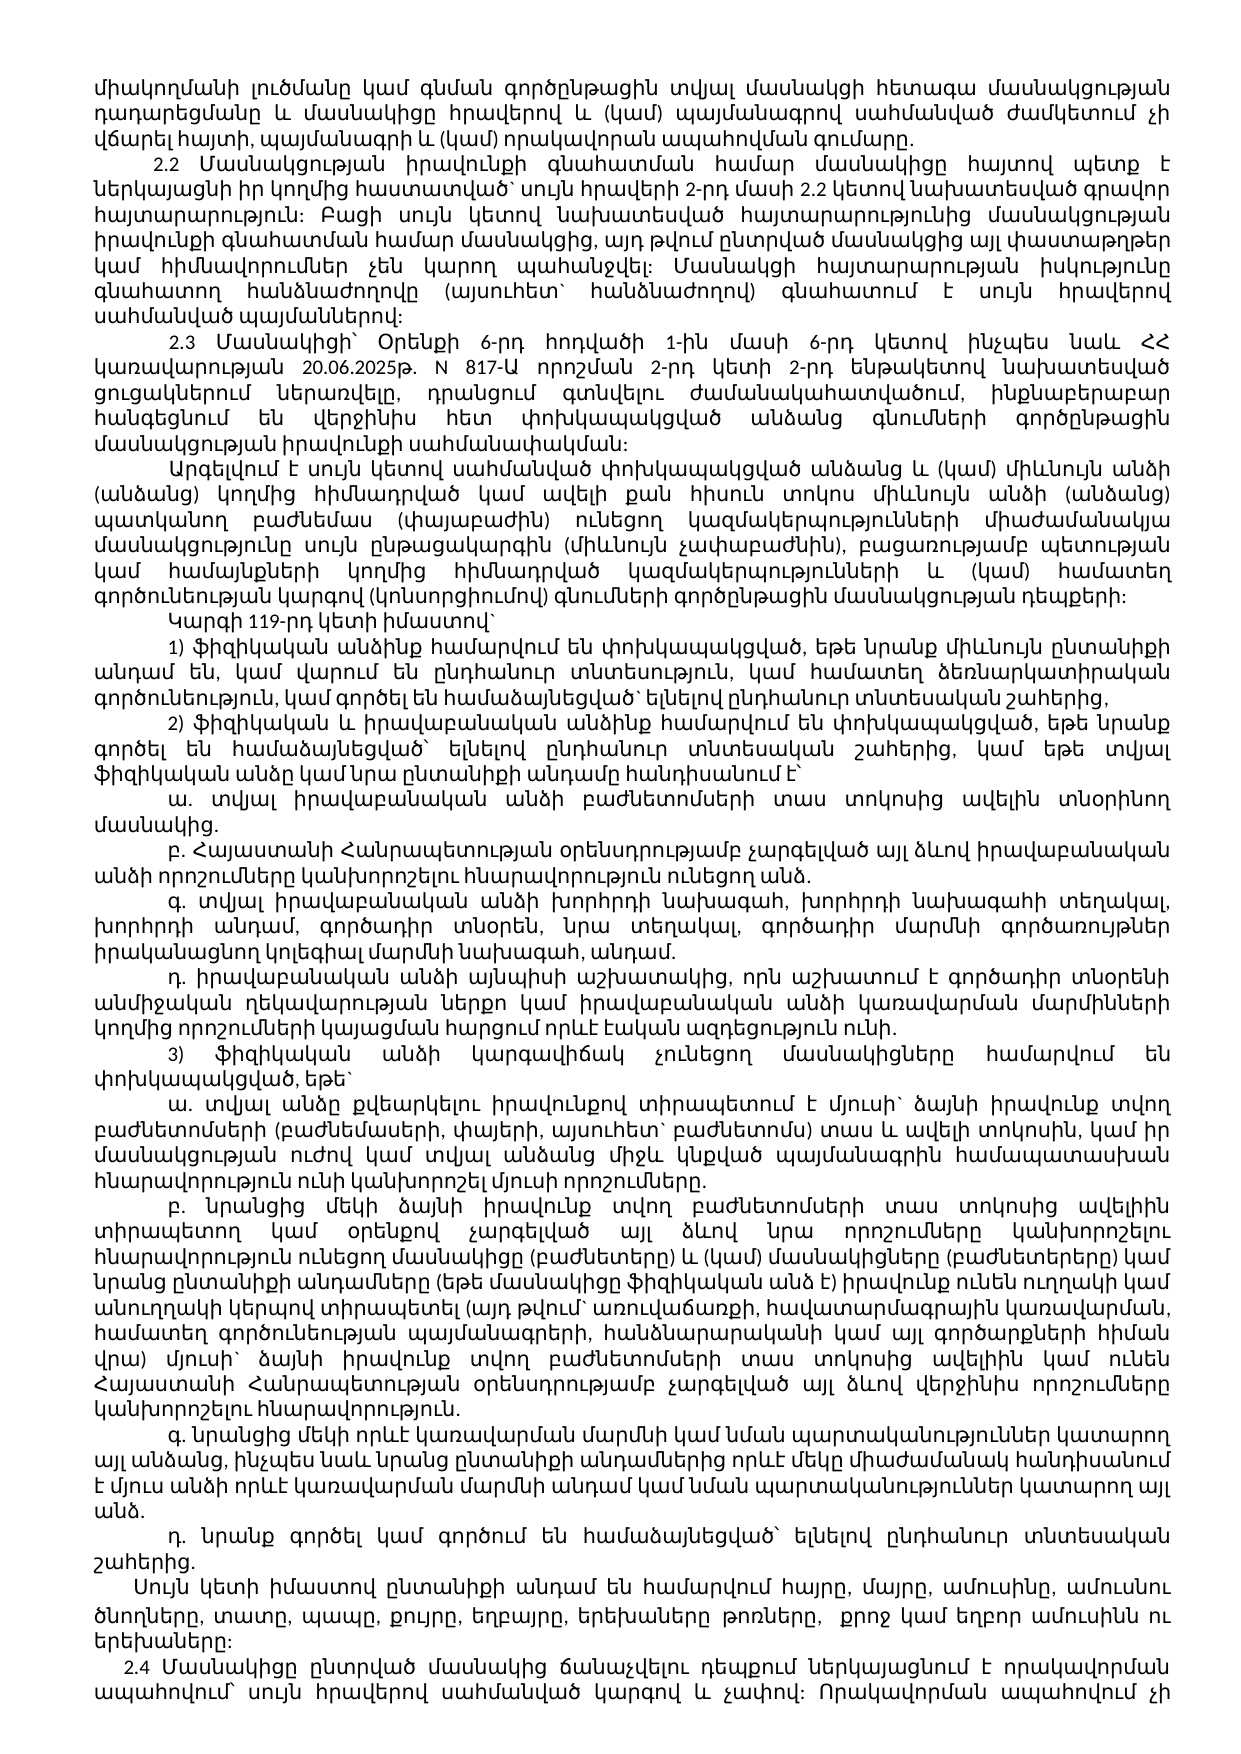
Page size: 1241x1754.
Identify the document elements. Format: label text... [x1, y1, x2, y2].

text 2) ֆիզիկական և իրավաբանական անձինք համարվում են փոխկապակցված, եթե նրանք գործել են համաձայնեցված՝ ելնելով ընդհանուր տնտեսական շահերից, կամ եթե տվյալ ֆիզիկական անձը կամ նրա ընտանիքի անդամը հանդիսանում է՝ [94, 710, 1171, 787]
text ա. տվյալ իրավաբանական անձի բաժնետոմսերի տաս տոկոսից ավելին տնօրինող մասնակից. [94, 787, 1171, 837]
text 2.3 Մասնակիցի՝ Օրենքի 6-րդ հոդվածի 1-ին մասի 6-րդ կետով ինչպես նաև ՀՀ կառավարության 20.06.2025թ. N 817-Ա որոշման 2-րդ կետի 2-րդ ենթակետով նախատեսված ցուցակներում ներառվելը, դրանցում գտնվելու ժամանակահատվածում, ինքնաբերաբար հանգեցնում են վերջինիս հետ փոխկապակցված անձանց գնումների գործընթացին մասնակցության իրավունքի սահմանափակման: [94, 329, 1171, 456]
text Արգելվում է սույն կետով սահմանված փոխկապակցված անձանց և (կամ) միևնույն անձի (անձանց) կողմից հիմնադրված կամ ավելի քան հիսուն տոկոս միևնույն անձի (անձանց) պատկանող բաժնեմաս (փայաբաժին) ունեցող կազմակերպությունների միաժամանակյա մասնակցությունը սույն ընթացակարգին (միևնույն չափաբաժնին), բացառությամբ պետության կամ համայնքների կողմից հիմնադրված կազմակերպությունների և (կամ) համատեղ գործունեության կարգով (կոնսորցիումով) գնումների գործընթացին մասնակցության դեպքերի: [94, 456, 1171, 609]
text 3) ֆիզիկական անձի կարգավիճակ չունեցող մասնակիցները համարվում են փոխկապակցված, եթե` [94, 1041, 1171, 1092]
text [94, 1654, 1171, 1705]
text 1) ֆիզիկական անձինք համարվում են փոխկապակցված, եթե նրանք միևնույն ընտանիքի անդամ են, կամ վարում են ընդհանուր տնտեսություն, կամ համատեղ ձեռնարկատիրական գործունեություն, կամ գործել են համաձայնեցված` ելնելով ընդհանուր տնտեսական շահերից, [94, 634, 1171, 710]
text դ. նրանք գործել կամ գործում են համաձայնեցված՝ ելնելով ընդհանուր տնտեսական շահերից. [94, 1524, 1171, 1574]
text Սույն կետի իմաստով ընտանիքի անդամ են համարվում հայրը, մայրը, ամուսինը, ամուսնու ծնողները, տատը, պապը, քույրը, եղբայրը, երեխաները թոռները, քրոջ կամ եղբոր ամուսինն ու երեխաները: [94, 1574, 1171, 1654]
text բ. նրանցից մեկի ձայնի իրավունք տվող բաժնետոմսերի տաս տոկոսից ավելիին տիրապետող կամ օրենքով չարգելված այլ ձևով նրա որոշումները կանխորոշելու հնարավորություն ունեցող մասնակիցը (բաժնետերը) և (կամ) մասնակիցները (բաժնետերերը) կամ նրանց ընտանիքի անդամները (եթե մասնակիցը ֆիզիկական անձ է) իրավունք ունեն ուղղակի կամ անուղղակի կերպով տիրապետել (այդ թվում` առուվաճառքի, հավատարմագրային կառավարման, համատեղ գործունեության պայմանագրերի, հանձնարարականի կամ այլ գործարքների հիման վրա) մյուսի` ձայնի իրավունք տվող բաժնետոմսերի տաս տոկոսից ավելիին կամ ունեն Հայաստանի Հանրապետության օրենսդրությամբ չարգելված այլ ձևով վերջինիս որոշումները կանխորոշելու հնարավորություն. [94, 1193, 1171, 1422]
text Կարգի 119-րդ կետի իմաստով` [94, 609, 1171, 634]
text դ. իրավաբանական անձի այնպիսի աշխատակից, որն աշխատում է գործադիր տնօրենի անմիջական ղեկավարության ներքո կամ իրավաբանական անձի կառավարման մարմինների կողմից որոշումների կայացման հարցում որևէ էական ազդեցություն ունի. [94, 964, 1171, 1041]
text գ. նրանցից մեկի որևէ կառավարման մարմնի կամ նման պարտականություններ կատարող այլ անձանց, ինչպես նաև նրանց ընտանիքի անդամներից որևէ մեկը միաժամանակ հանդիսանում է մյուս անձի որևէ կառավարման մարմնի անդամ կամ նման պարտականություններ կատարող այլ անձ. [94, 1422, 1171, 1524]
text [94, 75, 1171, 151]
text ա. տվյալ անձը քվեարկելու իրավունքով տիրապետում է մյուսի` ձայնի իրավունք տվող բաժնետոմսերի (բաժնեմասերի, փայերի, այսուհետ` բաժնետոմս) տաս և ավելի տոկոսին, կամ իր մասնակցության ուժով կամ տվյալ անձանց միջև կնքված պայմանագրին համապատասխան հնարավորություն ունի կանխորոշել մյուսի որոշումները. [94, 1092, 1171, 1193]
text բ. Հայաստանի Հանրապետության օրենսդրությամբ չարգելված այլ ձևով իրավաբանական անձի որոշումները կանխորոշելու հնարավորություն ունեցող անձ. [94, 837, 1171, 888]
text գ. տվյալ իրավաբանական անձի խորհրդի նախագահ, խորհրդի նախագահի տեղակալ, խորհրդի անդամ, գործադիր տնօրեն, նրա տեղակալ, գործադիր մարմնի գործառույթներ իրականացնող կոլեգիալ մարմնի նախագահ, անդամ. [94, 888, 1171, 964]
text 2.2 Մասնակցության իրավունքի գնահատման համար մասնակիցը հայտով պետք է ներկայացնի իր կողմից հաստատված` սույն հրավերի 2-րդ մասի 2.2 կետով նախատեսված գրավոր հայտարարություն: Բացի սույն կետով նախատեսված հայտարարությունից մասնակցության իրավունքի գնահատման համար մասնակցից, այդ թվում ընտրված մասնակցից այլ փաստաթղթեր կամ հիմնավորումներ չեն կարող պահանջվել: Մասնակցի հայտարարության իսկությունը գնահատող հանձնաժողովը (այսուհետ` հանձնաժողով) գնահատում է սույն հրավերով սահմանված պայմաններով: [94, 151, 1171, 329]
